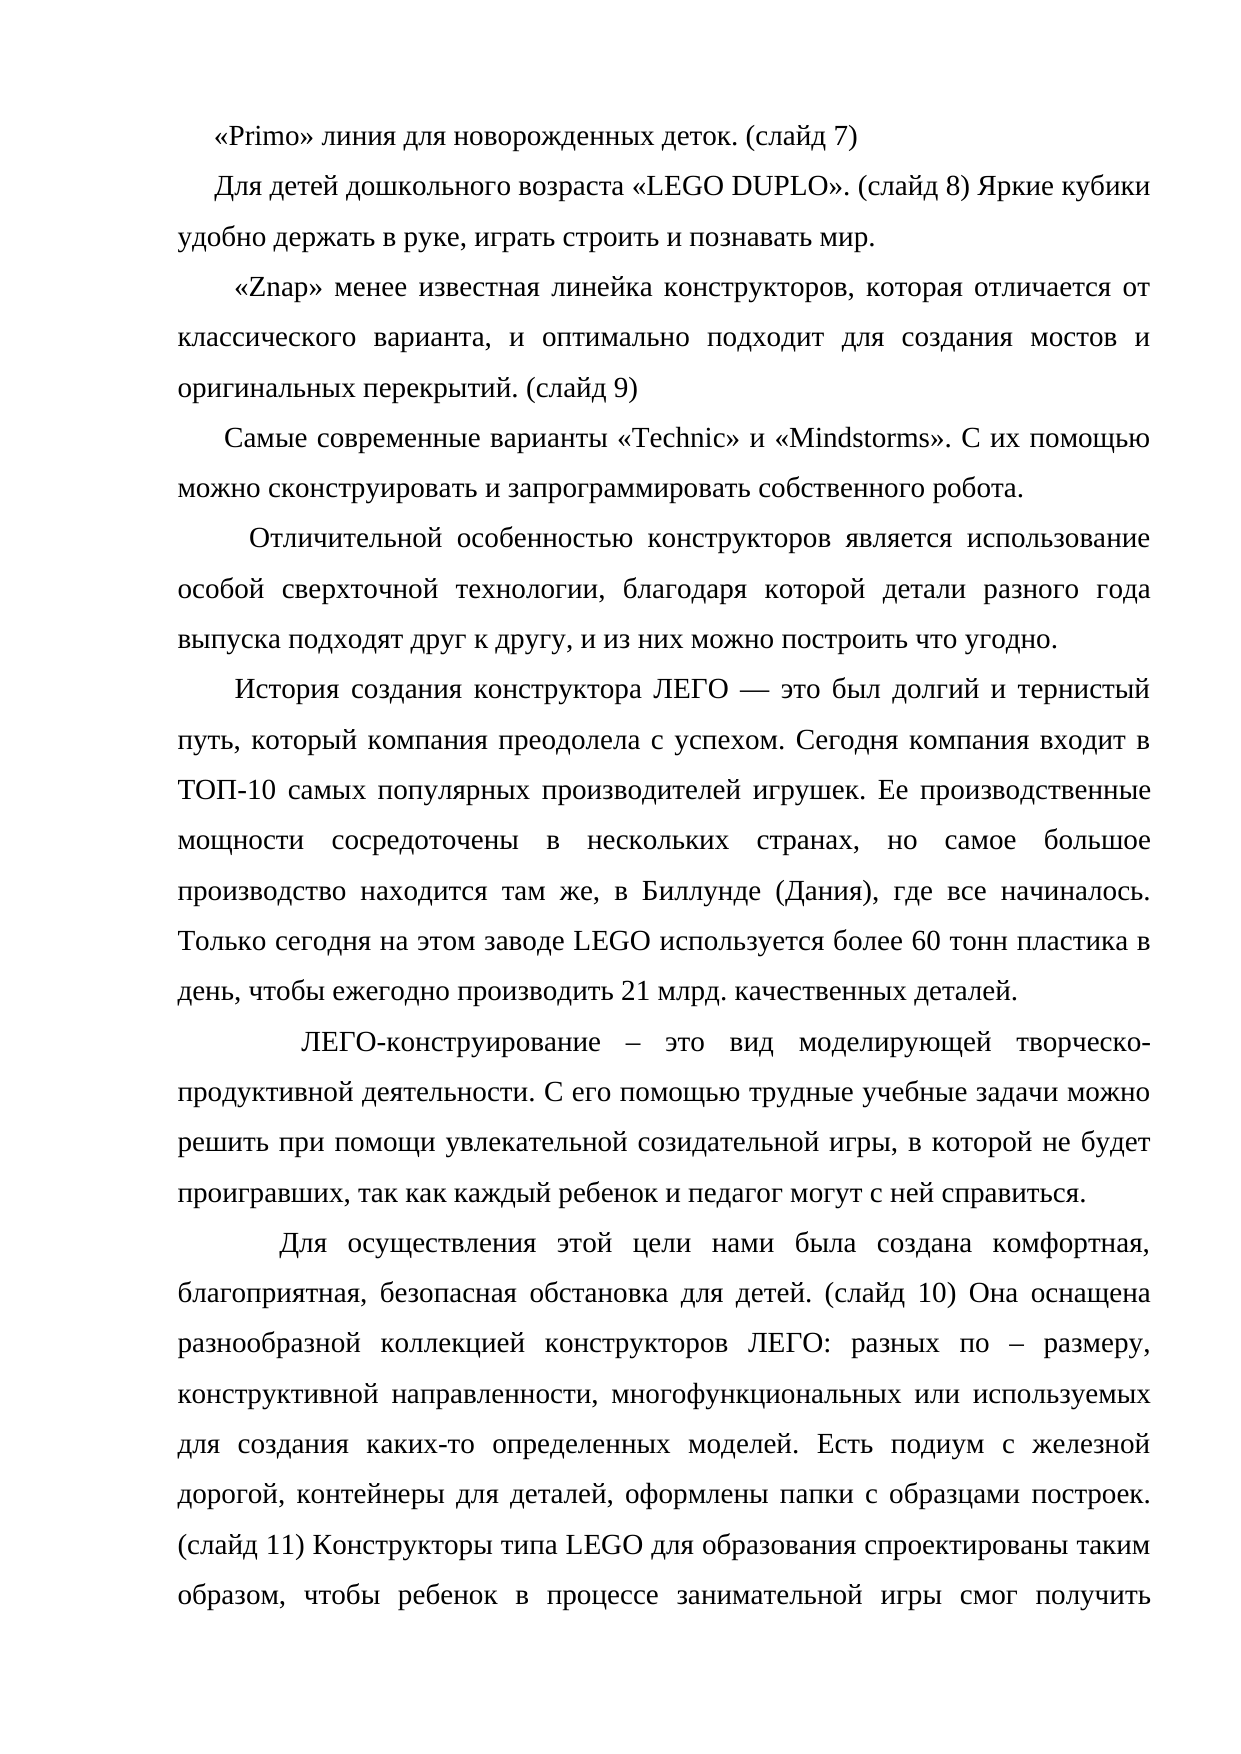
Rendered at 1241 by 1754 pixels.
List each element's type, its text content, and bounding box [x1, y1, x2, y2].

text История создания конструктора ЛЕГО — это был долгий и тернистый путь, который компания преодолела с успехом. Сегодня компания входит в ТОП-10 самых популярных производителей игрушек. Ее производственные мощности сосредоточены в нескольких странах, но самое большое производство находится там же, в Биллунде (Дания), где все начиналось. Только сегодня на этом заводе LEGO используется более 60 тонн пластика в день, чтобы ежегодно производить 21 млрд. качественных деталей. [177, 672, 1152, 1007]
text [177, 1225, 1152, 1611]
text Для детей дошкольного возраста «LEGO DUPLO». (слайд 8) Яркие кубики удобно держать в руке, играть строить и познавать мир. [177, 168, 1152, 252]
text ЛЕГО-конструирование – это вид моделирующей творческо-продуктивной деятельности. С его помощью трудные учебные задачи можно решить при помощи увлекательной созидательной игры, в которой не будет проигравших, так как каждый ребенок и педагог могут с ней справиться. [177, 1024, 1152, 1208]
text «Primo» линия для новорожденных деток. (слайд 7) [177, 118, 1152, 152]
text Самые современные варианты «Technic» и «Mindstorms». С их помощью можно сконструировать и запрограммировать собственного робота. [177, 420, 1152, 504]
text «Znap» менее известная линейка конструкторов, которая отличается от классического варианта, и оптимально подходит для создания мостов и оригинальных перекрытий. (слайд 9) [177, 269, 1152, 403]
text Отличительной особенностью конструкторов является использование особой сверхточной технологии, благодаря которой детали разного года выпуска подходят друг к другу, и из них можно построить что угодно. [177, 521, 1152, 655]
